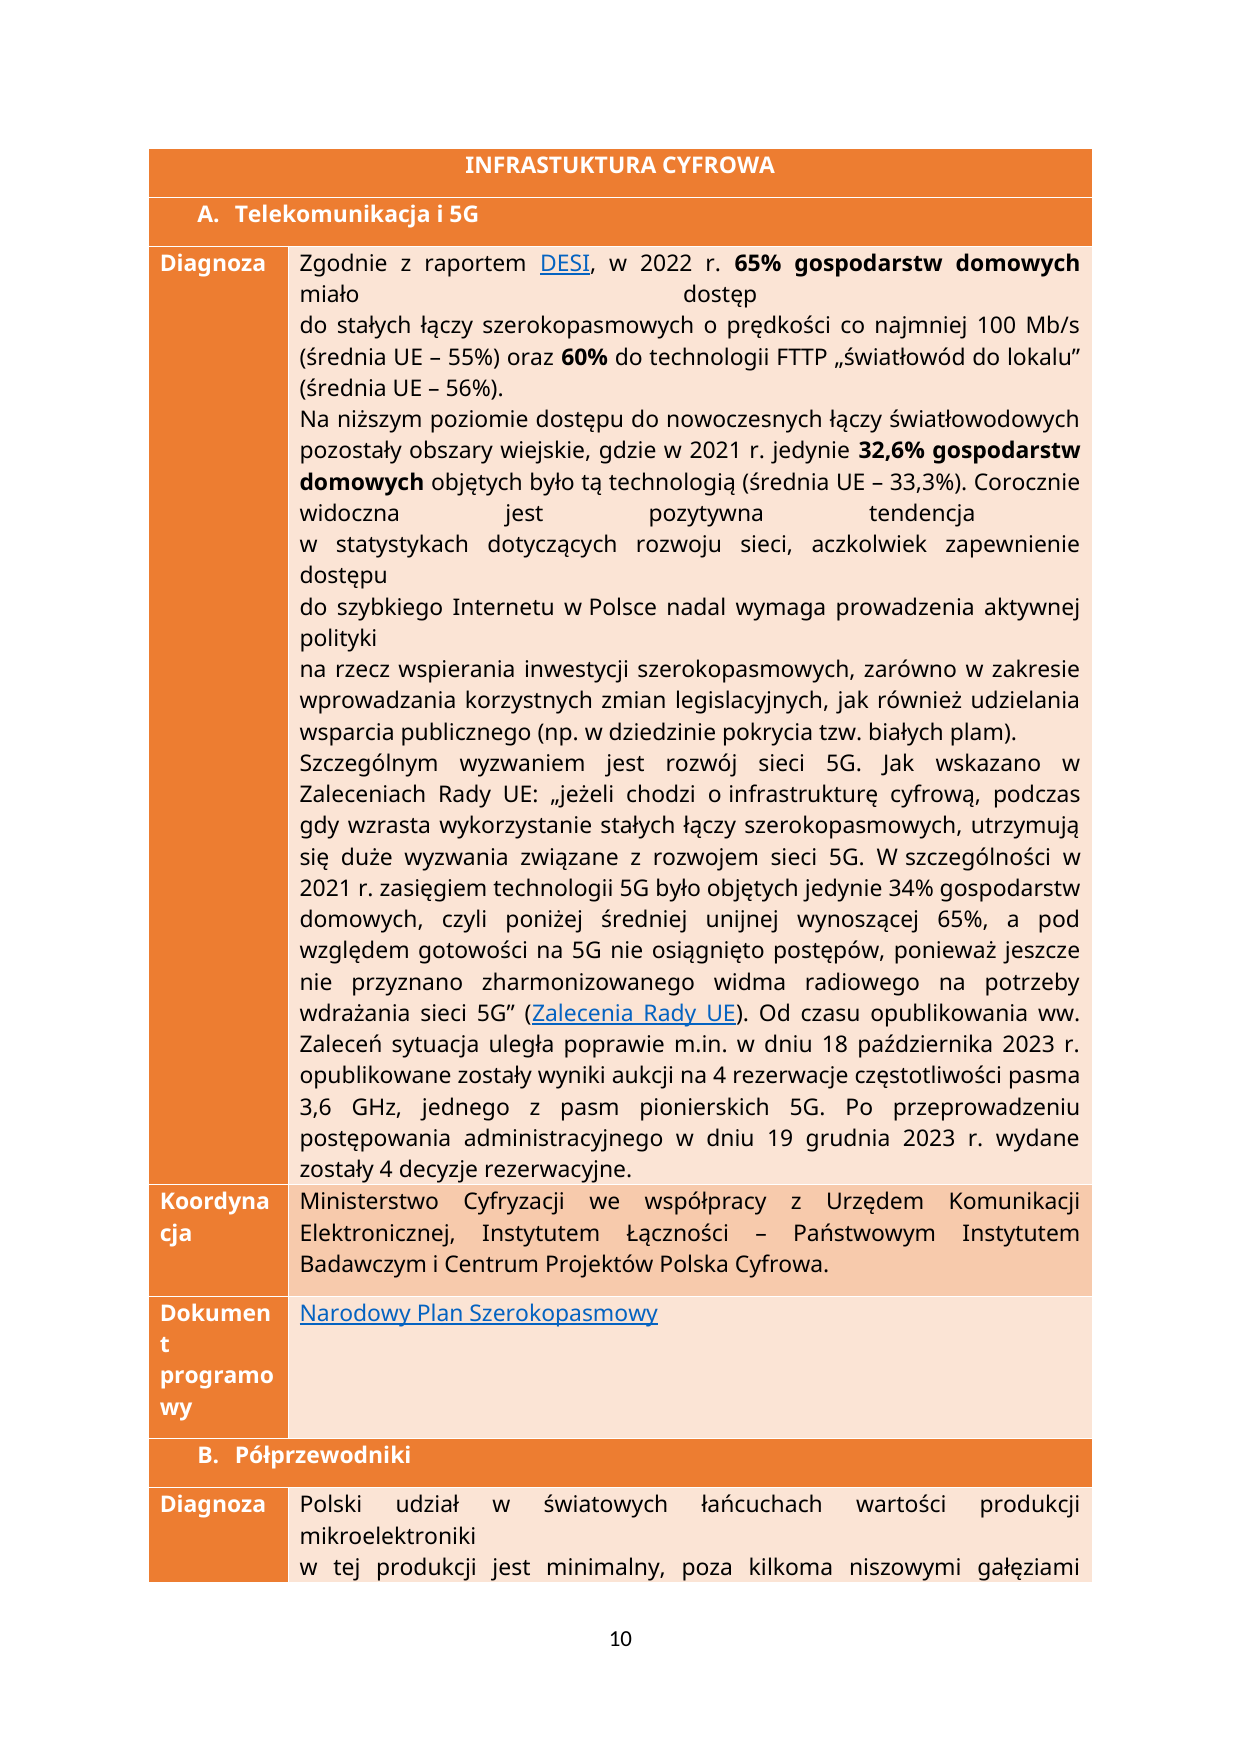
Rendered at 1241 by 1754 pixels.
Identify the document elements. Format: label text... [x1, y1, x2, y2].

table_cell Narodowy Plan Szerokopasmowy [289, 1297, 1092, 1438]
table_cell Diagnoza [149, 1488, 288, 1582]
table_cell Dokument programowy [149, 1297, 288, 1438]
table_cell Ministerstwo Cyfryzacji we współpracy z Urzędem Komunikacji Elektronicznej, Instytutem Łączności – Państwowym Instytutem Badawczym i Centrum Projektów Polska Cyfrowa. [289, 1185, 1092, 1296]
table_cell Telekomunikacja i 5G [149, 198, 1092, 246]
table_cell Koordynacja [149, 1185, 288, 1296]
table_cell Półprzewodniki [149, 1439, 1092, 1487]
table_cell Diagnoza [149, 247, 288, 1184]
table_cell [289, 1488, 1092, 1582]
table_cell Zgodnie z raportem DESI, w 2022 r. 65% gospodarstw domowych miało dostęp do stałych łączy szerokopasmowych o prędkości co najmniej 100 Mb/s (średnia UE – 55%) oraz 60% do technologii FTTP „światłowód do lokalu” (średnia UE – 56%). Na niższym poziomie dostępu do nowoczesnych łączy światłowodowych pozostały obszary wiejskie, gdzie w 2021 r. jedynie 32,6% gospodarstw domowych objętych było tą technologią (średnia UE – 33,3%). Corocznie widoczna jest pozytywna tendencja w statystykach dotyczących rozwoju sieci, aczkolwiek zapewnienie dostępu do szybkiego Internetu w Polsce nadal wymaga prowadzenia aktywnej polityki na rzecz wspierania inwestycji szerokopasmowych, zarówno w zakresie wprowadzania korzystnych zmian legislacyjnych, jak również udzielania wsparcia publicznego (np. w dziedzinie pokrycia tzw. białych plam). Szczególnym wyzwaniem jest rozwój sieci 5G. Jak wskazano w Zaleceniach Rady UE: „jeżeli chodzi o infrastrukturę cyfrową, podczas gdy wzrasta wykorzystanie stałych łączy szerokopasmowych, utrzymują się duże wyzwania związane z rozwojem sieci 5G. W szczególności w 2021 r. zasięgiem technologii 5G było objętych jedynie 34% gospodarstw domowych, czyli poniżej średniej unijnej wynoszącej 65%, a pod względem gotowości na 5G nie osiągnięto postępów, ponieważ jeszcze nie przyznano zharmonizowanego widma radiowego na potrzeby wdrażania sieci 5G” (Zalecenia Rady UE). Od czasu opublikowania ww. Zaleceń sytuacja uległa poprawie m.in. w dniu 18 października 2023 r. opublikowane zostały wyniki aukcji na 4 rezerwacje częstotliwości pasma 3,6 GHz, jednego z pasm pionierskich 5G. Po przeprowadzeniu postępowania administracyjnego w dniu 19 grudnia 2023 r. wydane zostały 4 decyzje rezerwacyjne. [289, 247, 1092, 1184]
table_header INFRASTUKTURA CYFROWA [149, 149, 1092, 197]
